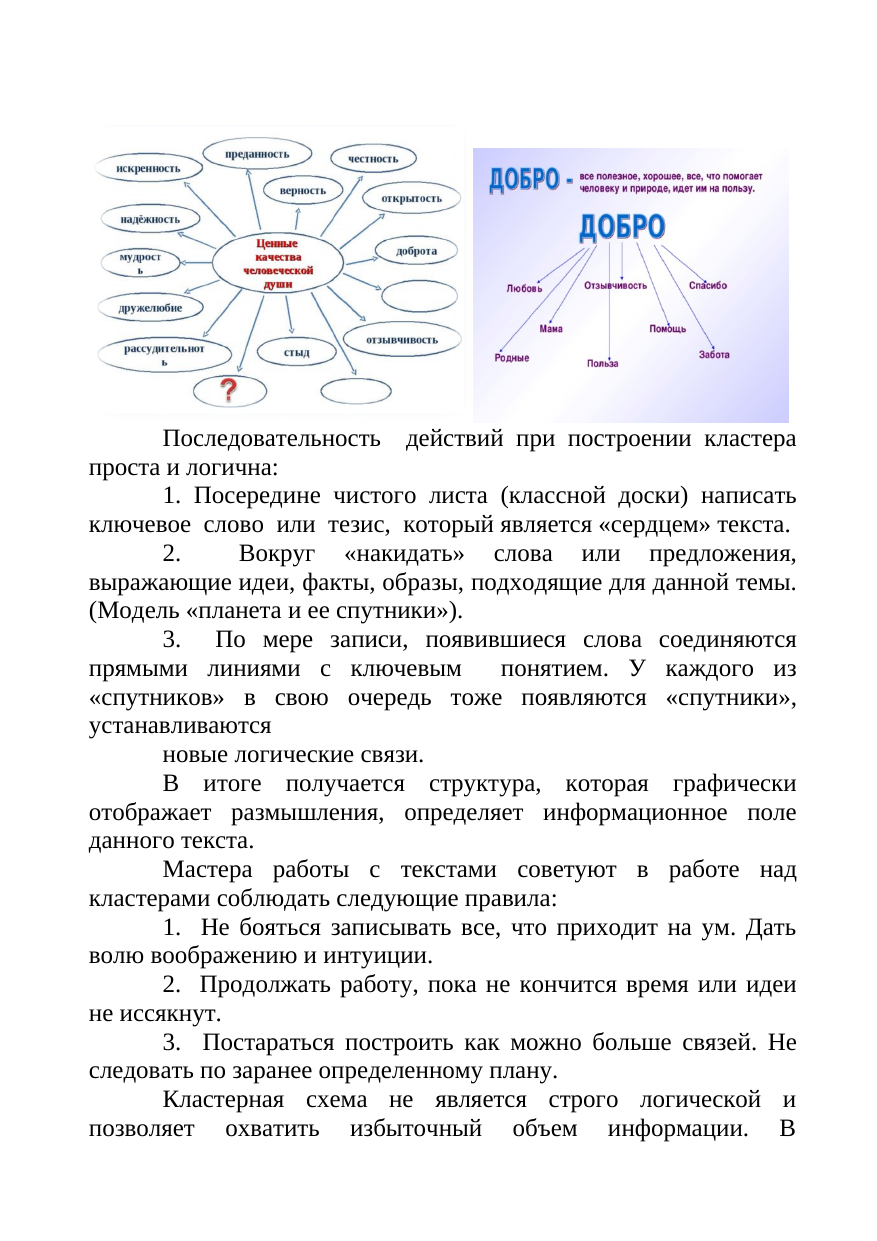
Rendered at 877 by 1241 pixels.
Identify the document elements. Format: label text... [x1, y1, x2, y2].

picture [473, 148, 789, 423]
text 2. Продолжать работу, пока не кончится время или идеи не иссякнут. [89, 969, 797, 1027]
text 3. Постараться построить как можно больше связей. Не следовать по заранее определенному плану. [89, 1027, 797, 1084]
text В итоге получается структура, которая графически отображает размышления, определяет информационное поле данного текста. [89, 768, 797, 854]
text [89, 1084, 797, 1142]
text 3. По мере записи, появившиеся слова соединяются прямыми линиями с ключевым понятием. У каждого из «спутников» в свою очередь тоже появляются «спутники», устанавливаются [89, 624, 797, 739]
text Мастера работы с текстами советуют в работе над кластерами соблюдать следующие правила: [89, 854, 797, 912]
text Последовательность действий при построении кластера проста и логична: [89, 423, 797, 480]
text 1. Не бояться записывать все, что приходит на ум. Дать волю воображению и интуиции. [89, 912, 797, 969]
text новые логические связи. [89, 739, 797, 768]
text 1. Посередине чистого листа (классной доски) написать ключевое слово или тезис, который является «сердцем» текста. [89, 480, 797, 538]
text 2. Вокруг «накидать» слова или предложения, выражающие идеи, факты, образы, подходящие для данной темы. (Модель «планета и ее спутники»). [89, 538, 797, 624]
picture [118, 148, 444, 393]
